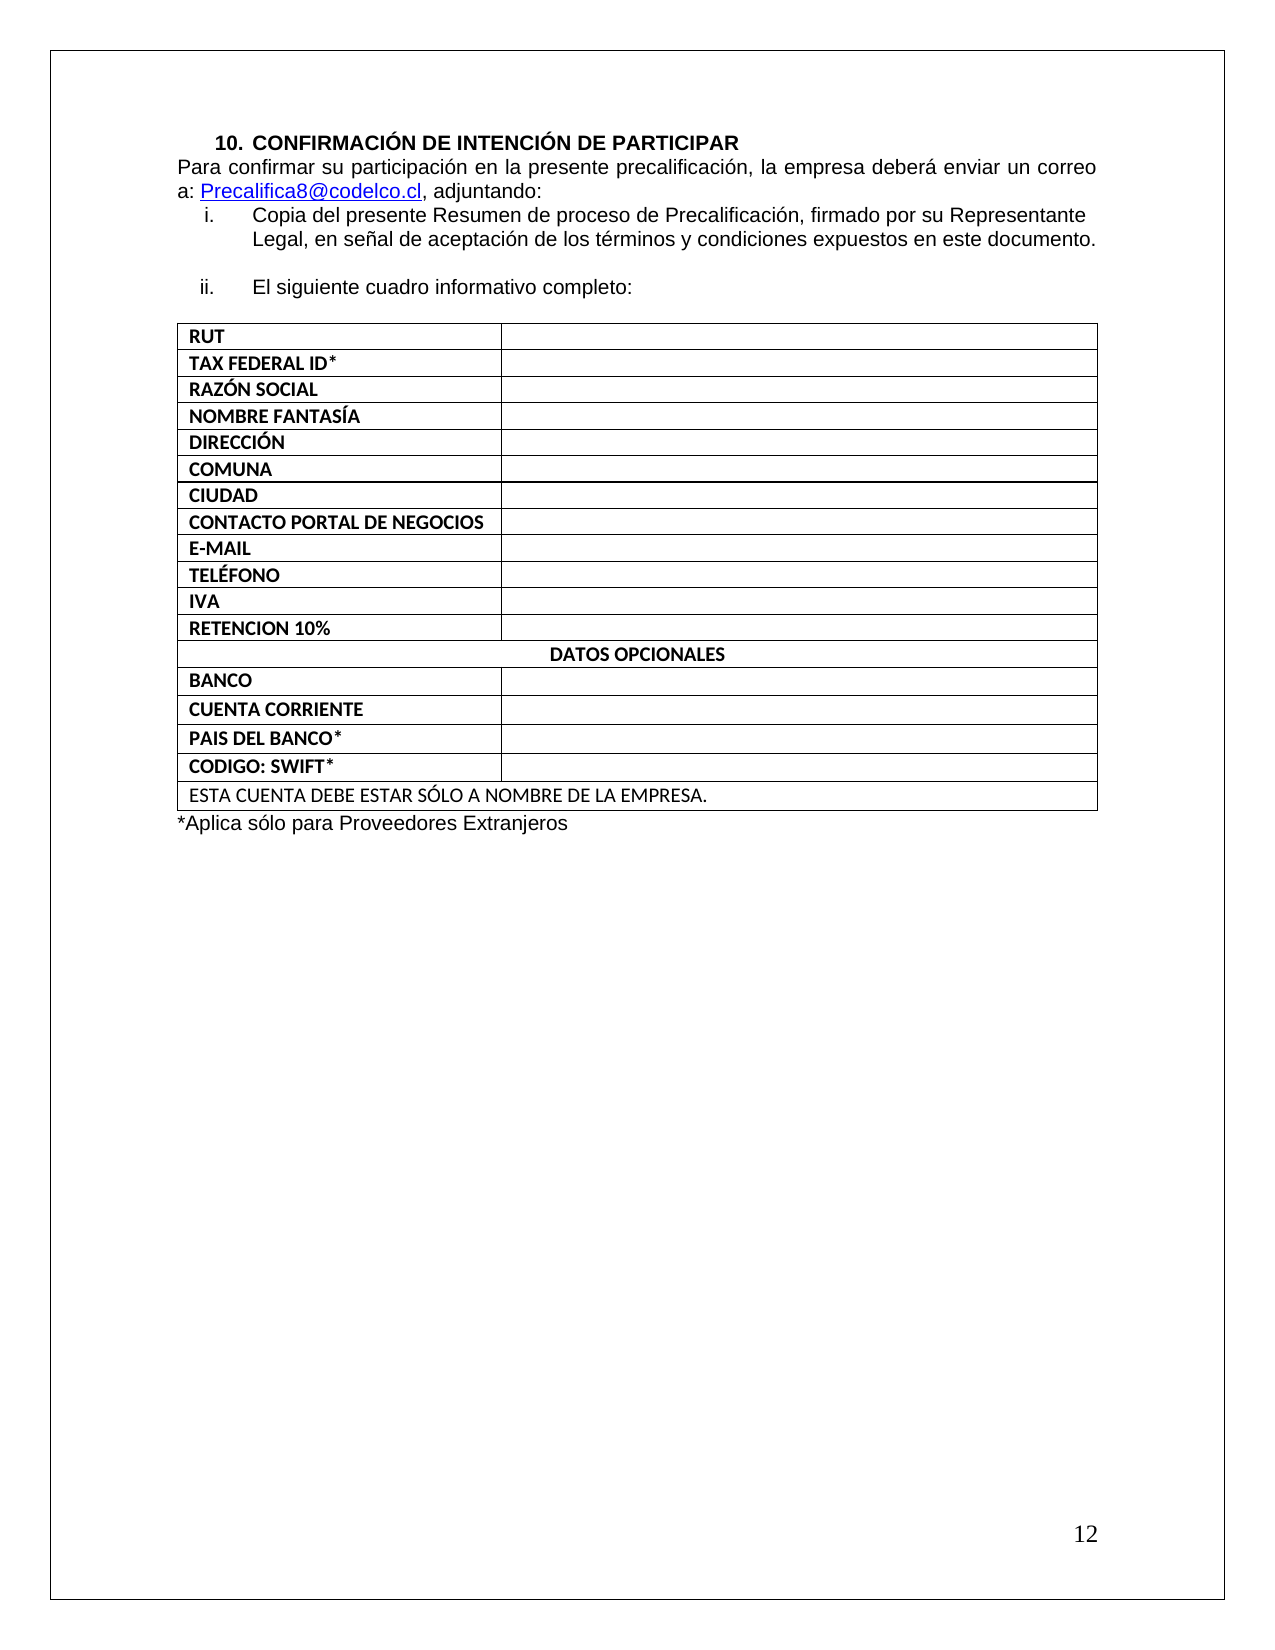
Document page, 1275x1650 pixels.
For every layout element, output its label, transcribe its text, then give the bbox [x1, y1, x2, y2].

table_cell [502, 562, 1097, 587]
table_cell [502, 509, 1097, 534]
table_header RUT [178, 324, 501, 349]
table_cell RAZÓN SOCIAL [178, 377, 501, 402]
table_cell [502, 403, 1097, 428]
table_cell DATOS OPCIONALES [178, 641, 1097, 667]
list El siguiente cuadro informativo completo: [214, 275, 1098, 299]
subtitle CONFIRMACIÓN DE INTENCIÓN DE PARTICIPAR [214, 131, 1098, 155]
table_cell CIUDAD [178, 483, 501, 508]
text Para confirmar su participación en la presente precalificación, la empresa deberá enviar un correo a: Precalifica8@codelco.cl, adjuntando: [177, 155, 1098, 203]
table_cell [502, 668, 1097, 695]
table_cell [502, 535, 1097, 561]
table_cell BANCO [178, 668, 501, 695]
table_cell [502, 754, 1097, 781]
table_cell CONTACTO PORTAL DE NEGOCIOS [178, 509, 501, 534]
table_cell CODIGO: SWIFT* [178, 754, 501, 781]
table_cell ESTA CUENTA DEBE ESTAR SÓLO A NOMBRE DE LA EMPRESA. [178, 782, 1097, 810]
table_cell TAX FEDERAL ID* [178, 350, 501, 376]
table_cell NOMBRE FANTASÍA [178, 403, 501, 428]
table_cell [502, 456, 1097, 481]
table_cell IVA [178, 588, 501, 614]
text *Aplica sólo para Proveedores Extranjeros [177, 811, 1098, 835]
table_cell [502, 725, 1097, 753]
table_cell PAIS DEL BANCO* [178, 725, 501, 753]
table_cell [502, 696, 1097, 724]
table_cell CUENTA CORRIENTE [178, 696, 501, 724]
table_cell TELÉFONO [178, 562, 501, 587]
table_header [502, 324, 1097, 349]
table_cell [502, 350, 1097, 376]
list Copia del presente Resumen de proceso de Precalificación, firmado por su Representante Legal, en señal de aceptación de los términos y condiciones expuestos en este documento. [214, 203, 1098, 251]
table_cell [502, 483, 1097, 508]
table_cell COMUNA [178, 456, 501, 481]
table_cell [502, 588, 1097, 614]
table_cell [502, 615, 1097, 640]
table_cell E-MAIL [178, 535, 501, 561]
table_cell [502, 377, 1097, 402]
table_cell DIRECCIÓN [178, 430, 501, 455]
table_cell RETENCION 10% [178, 615, 501, 640]
table_cell [502, 430, 1097, 455]
